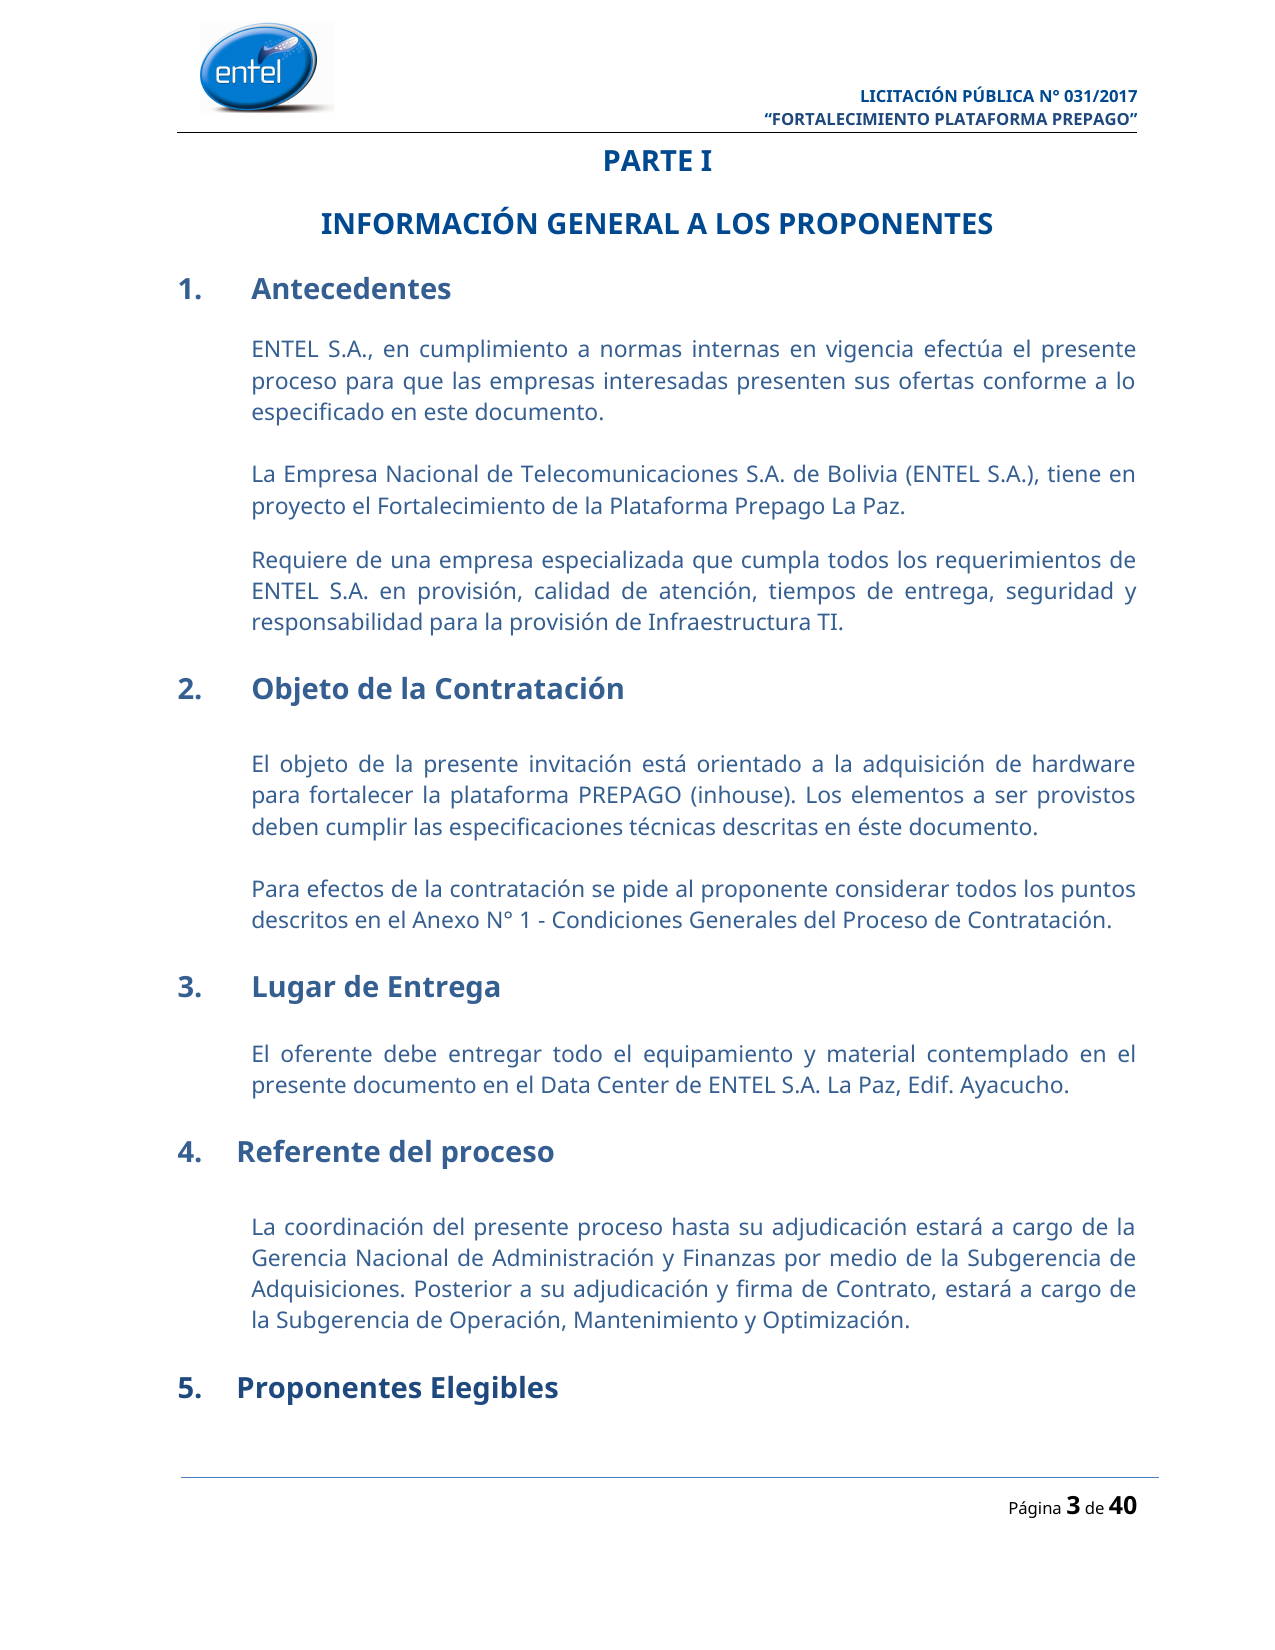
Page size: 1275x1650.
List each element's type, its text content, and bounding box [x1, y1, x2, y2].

text La coordinación del presente proceso hasta su adjudicación estará a cargo de la Gerencia Nacional de Administración y Finanzas por medio de la Subgerencia de Adquisiciones. Posterior a su adjudicación y firma de Contrato, estará a cargo de la Subgerencia de Operación, Mantenimiento y Optimización. [251, 1211, 1137, 1336]
text INFORMACIÓN GENERAL A LOS PROPONENTES [177, 203, 1137, 243]
list Proponentes Elegibles [177, 1367, 1137, 1407]
picture [199, 21, 335, 113]
text Para efectos de la contratación se pide al proponente considerar todos los puntos descritos en el Anexo N° 1 - Condiciones Generales del Proceso de Contratación. [251, 873, 1137, 935]
list Antecedentes [177, 268, 1137, 308]
text PARTE I [177, 141, 1137, 180]
list Lugar de Entrega [177, 967, 1137, 1006]
list Objeto de la Contratación [177, 668, 1137, 708]
text La Empresa Nacional de Telecomunicaciones S.A. de Bolivia (ENTEL S.A.), tiene en proyecto el Fortalecimiento de la Plataforma Prepago La Paz. [251, 458, 1137, 521]
text Requiere de una empresa especializada que cumpla todos los requerimientos de ENTEL S.A. en provisión, calidad de atención, tiempos de entrega, seguridad y responsabilidad para la provisión de Infraestructura TI. [251, 543, 1137, 637]
text ENTEL S.A., en cumplimiento a normas internas en vigencia efectúa el presente proceso para que las empresas interesadas presenten sus ofertas conforme a lo especificado en este documento. [251, 333, 1137, 427]
list Referente del proceso [177, 1131, 1137, 1171]
text El objeto de la presente invitación está orientado a la adquisición de hardware para fortalecer la plataforma PREPAGO (inhouse). Los elementos a ser provistos deben cumplir las especificaciones técnicas descritas en éste documento. [251, 748, 1137, 842]
text El oferente debe entregar todo el equipamiento y material contemplado en el presente documento en el Data Center de ENTEL S.A. La Paz, Edif. Ayacucho. [251, 1038, 1137, 1100]
